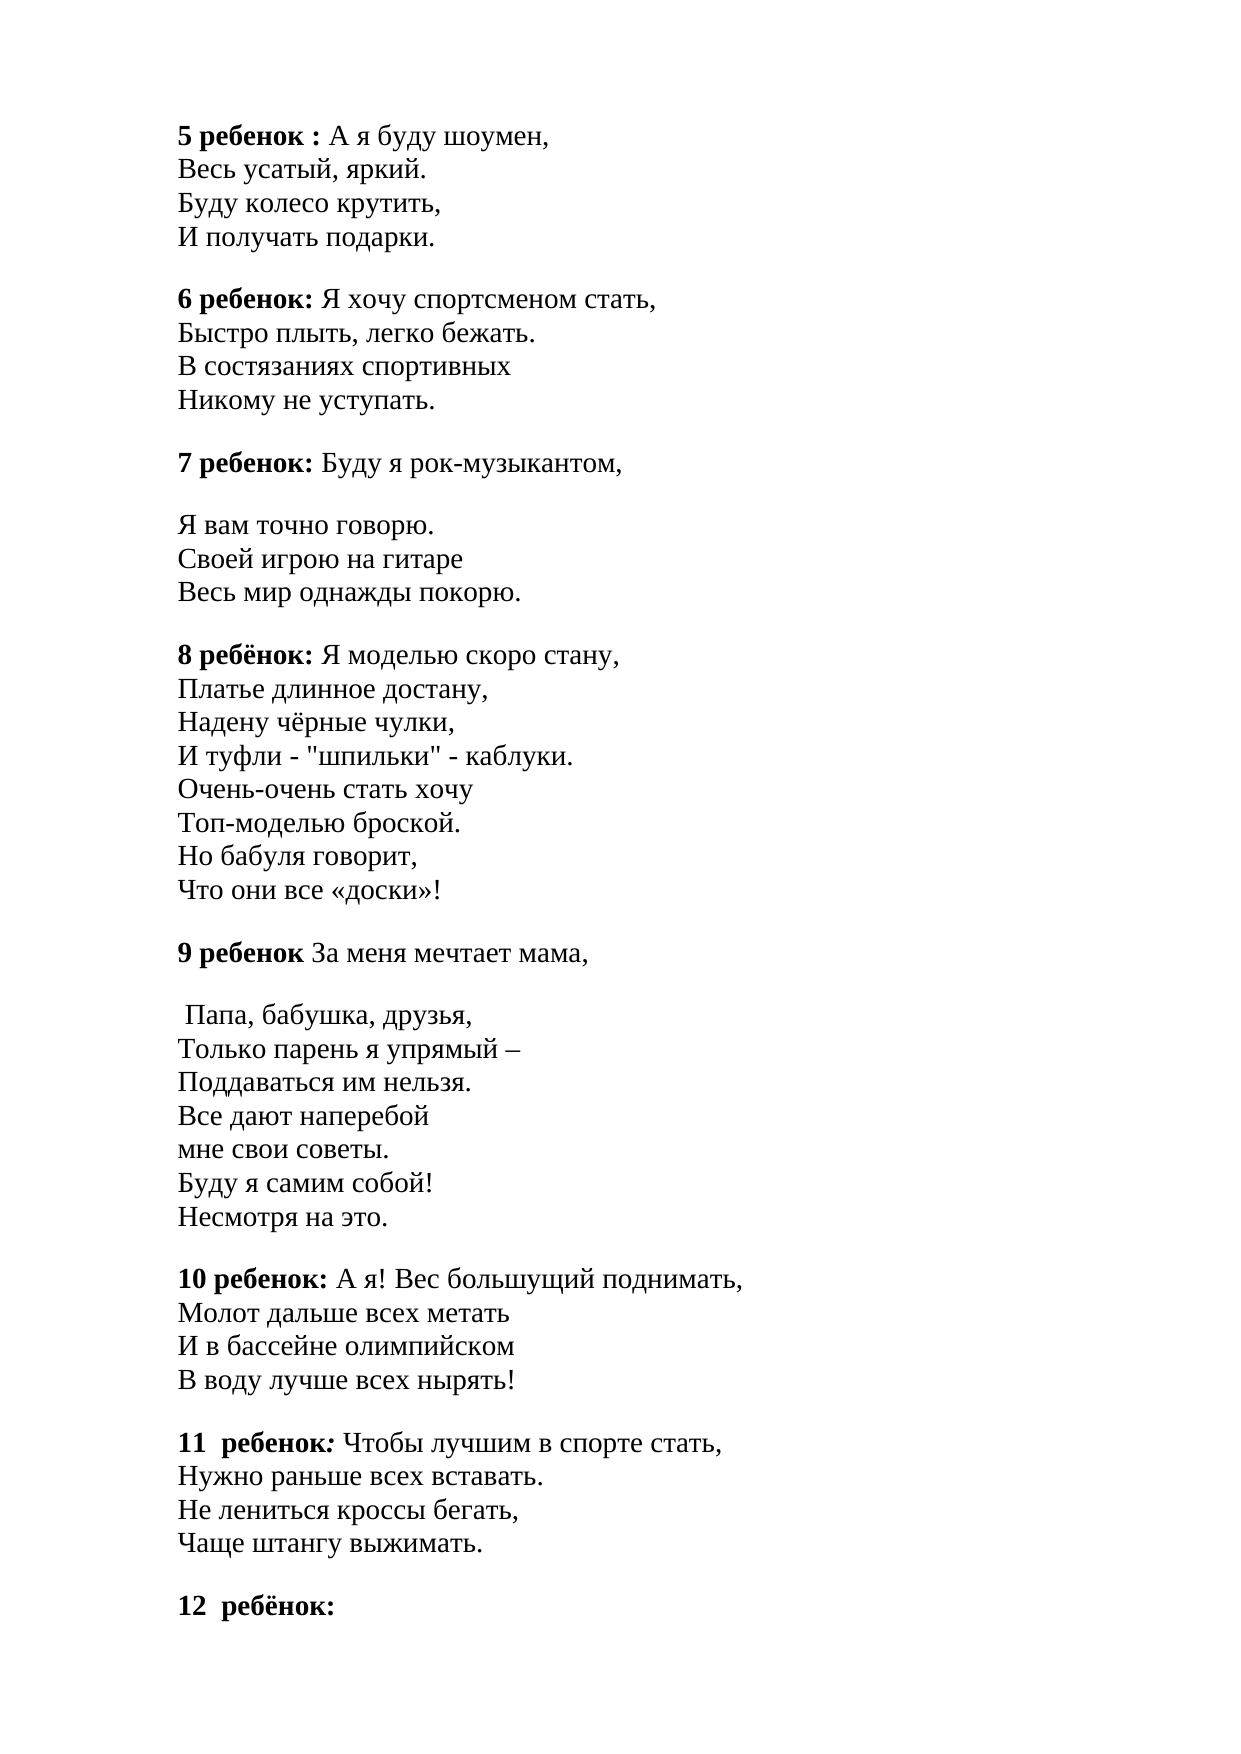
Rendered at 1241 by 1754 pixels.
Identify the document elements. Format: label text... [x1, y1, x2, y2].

text 6 ребенок: Я хочу спортсменом стать, Быстро плыть, легко бежать. В состязаниях спортивных Никому не уступать. [177, 281, 1152, 416]
text Буду я самим собой! [177, 1165, 1152, 1199]
text 10 ребенок: А я! Вес большущий поднимать, Молот дальше всех метать И в бассейне олимпийском В воду лучше всех нырять! [177, 1261, 1152, 1396]
text 9 ребенок За меня мечтает мама, [177, 935, 1152, 968]
text 8 ребёнок: Я моделью скоро стану, Платье длинное достану, Надену чёрные чулки, И туфли - "шпильки" - каблуки. Очень-очень стать хочу Топ-моделью броской. Но бабуля говорит, Что они все «доски»! [177, 637, 1152, 906]
text Весь мир однажды покорю. [177, 574, 1152, 608]
text мне свои советы. [177, 1132, 1152, 1165]
text 5 ребенок : А я буду шоумен, Весь усатый, яркий. Буду колесо крутить, И получать подарки. [177, 118, 1152, 252]
text Все дают наперебой [177, 1098, 1152, 1132]
text 11 ребенок: Чтобы лучшим в спорте стать, Нужно раньше всех вставать. Не лениться кроссы бегать, Чаще штангу выжимать. [177, 1425, 1152, 1559]
text Только парень я упрямый – [177, 1031, 1152, 1064]
text Своей игрою на гитаре [177, 541, 1152, 574]
text Поддаваться им нельзя. [177, 1064, 1152, 1098]
text Папа, бабушка, друзья, [177, 997, 1152, 1031]
text 7 ребенок: Буду я рок-музыкантом, [177, 445, 1152, 478]
text Несмотря на это. [177, 1199, 1152, 1232]
text Я вам точно говорю. [177, 507, 1152, 541]
text 12 ребёнок: [177, 1588, 1152, 1622]
